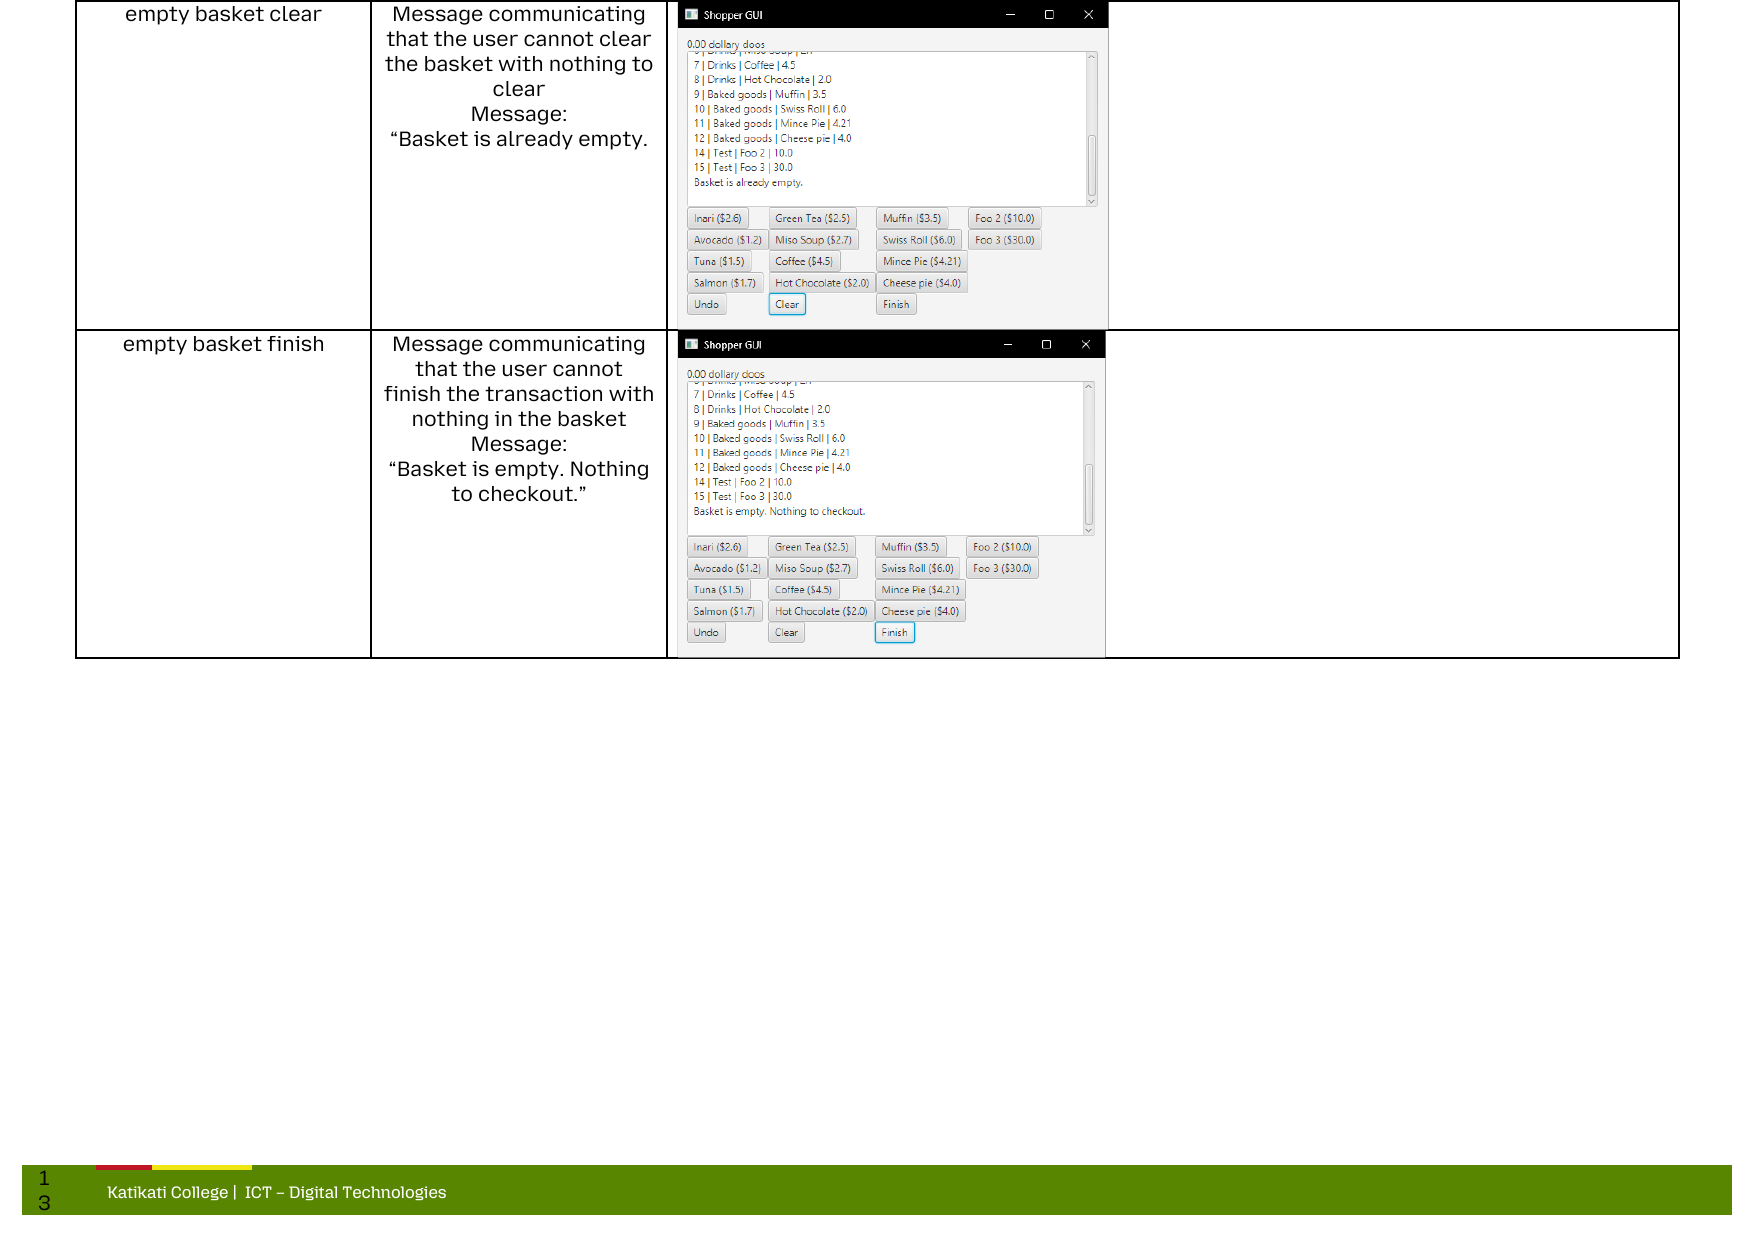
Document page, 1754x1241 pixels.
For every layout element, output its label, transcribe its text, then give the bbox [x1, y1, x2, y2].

table_cell [668, 2, 677, 329]
table_cell Message communicating that the user cannot clear the basket with nothing to clear Message: “Basket is already empty. [372, 2, 666, 329]
table_cell [668, 331, 677, 657]
table_cell [1106, 331, 1678, 657]
table_cell Message communicating that the user cannot finish the transaction with nothing in the basket Message: “Basket is empty. Nothing to checkout.” [372, 331, 666, 657]
table_cell empty basket finish [77, 331, 370, 657]
picture [677, 331, 1106, 658]
picture [677, 2, 1109, 330]
table_cell empty basket clear [77, 2, 370, 329]
table_cell [1109, 2, 1678, 329]
